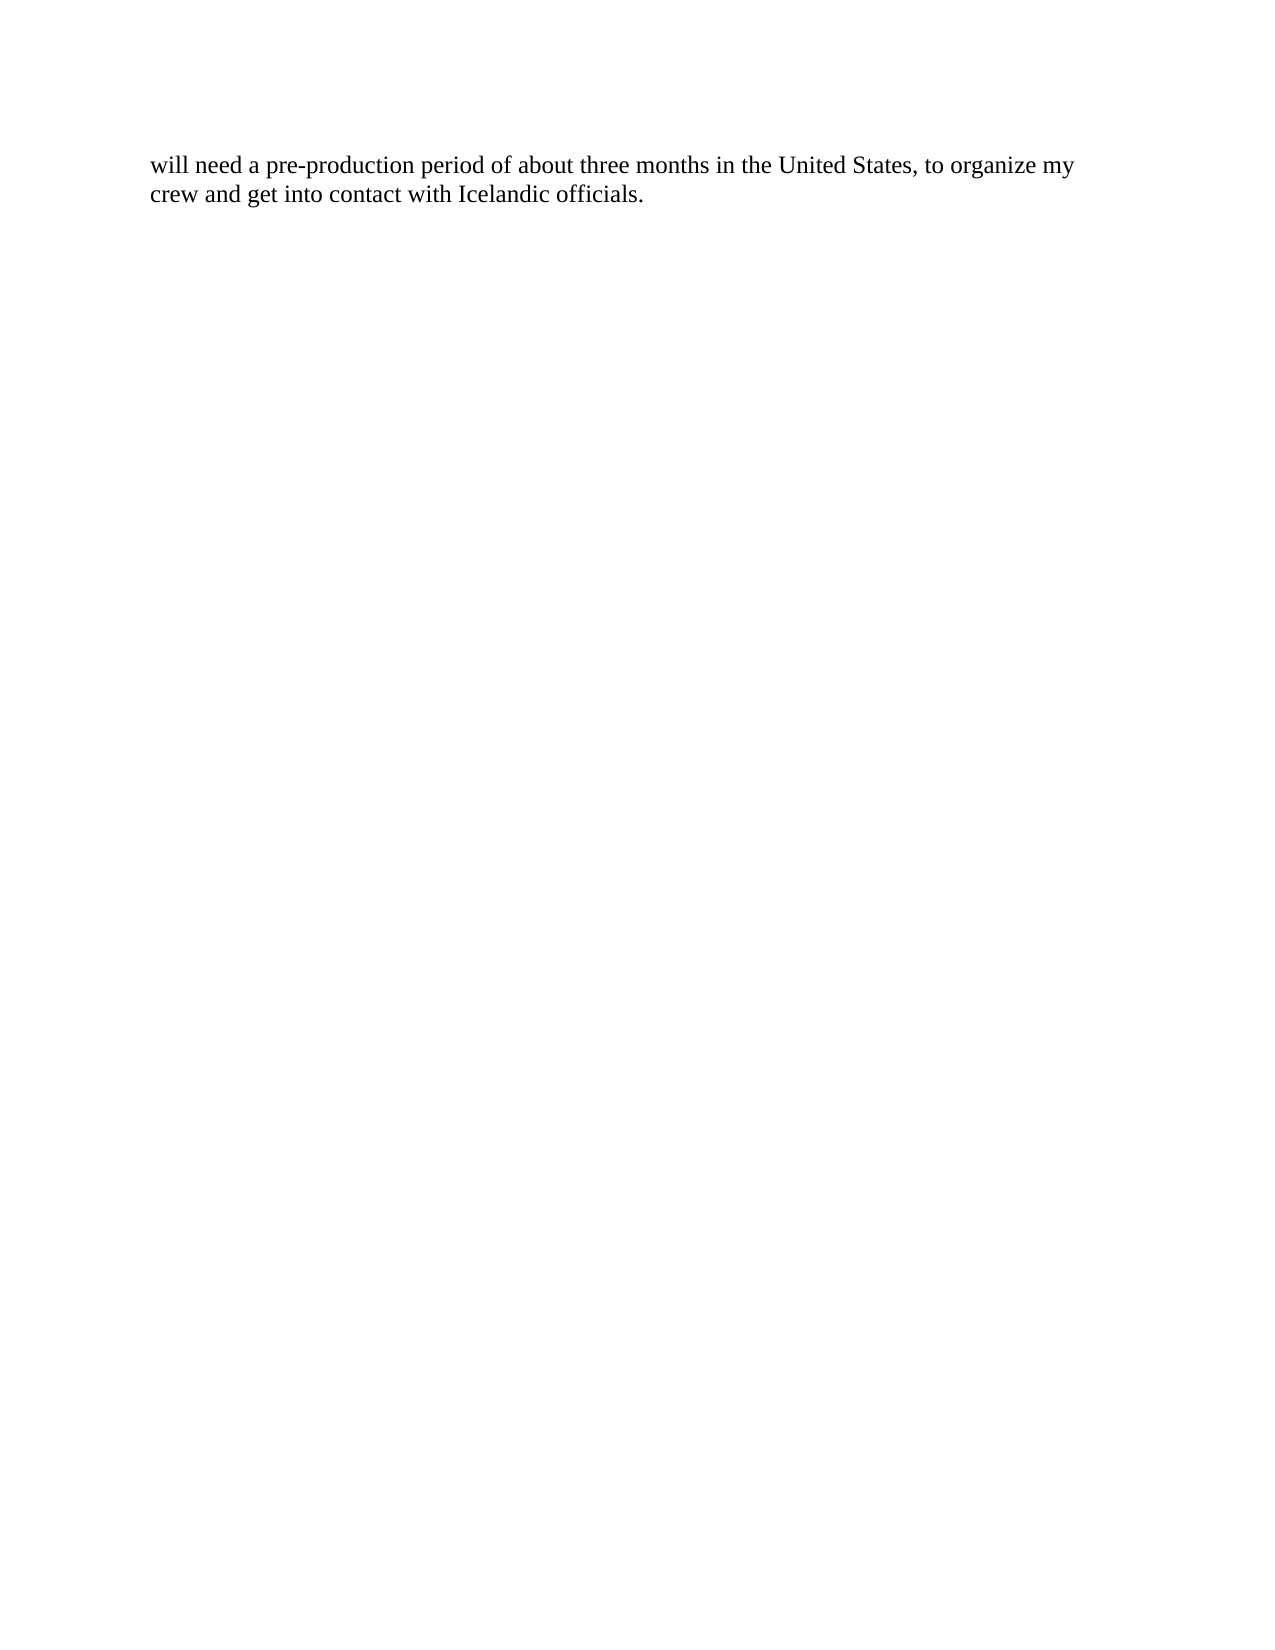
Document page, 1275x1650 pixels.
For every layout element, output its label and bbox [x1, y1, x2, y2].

text [150, 150, 1125, 207]
